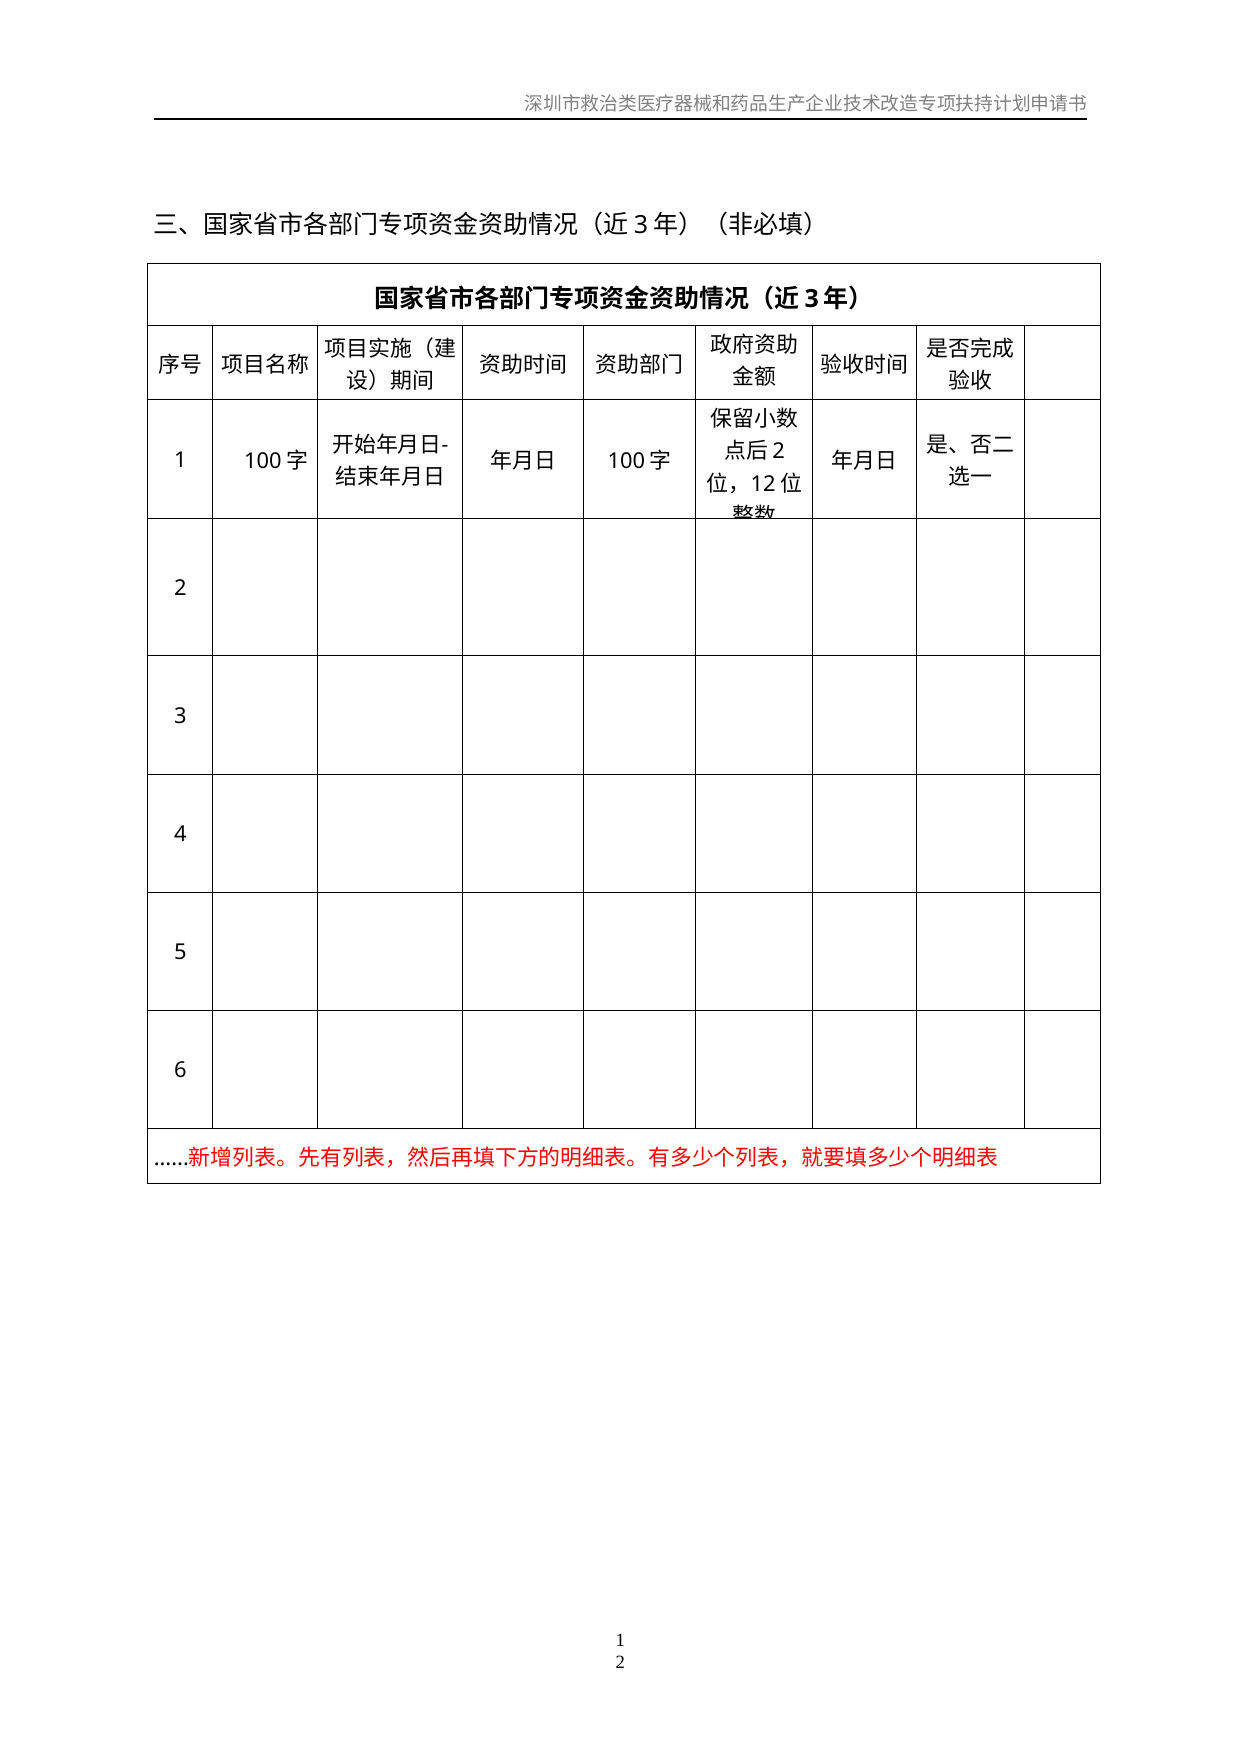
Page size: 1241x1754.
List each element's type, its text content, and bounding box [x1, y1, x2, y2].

table_cell [1025, 400, 1100, 517]
table_cell 100字 [213, 400, 317, 517]
table_cell 3 [148, 656, 212, 773]
table_cell [917, 1011, 1024, 1128]
table_cell [696, 775, 812, 892]
table_cell [813, 656, 916, 773]
table_cell [463, 775, 583, 892]
table_cell 年月日 [463, 400, 583, 517]
table_cell [213, 893, 317, 1010]
table_cell [318, 1011, 462, 1128]
table_cell [917, 656, 1024, 773]
table_cell [213, 519, 317, 655]
table_cell 2 [148, 519, 212, 655]
table_cell 是否完成验收 [917, 326, 1024, 399]
table_cell [1025, 775, 1100, 892]
table_cell 资助时间 [463, 326, 583, 399]
table_cell [463, 893, 583, 1010]
table_cell 序号 [148, 326, 212, 399]
table_cell [917, 775, 1024, 892]
table_cell [584, 519, 695, 655]
table_cell [213, 656, 317, 773]
table_cell [213, 775, 317, 892]
table_cell [1025, 656, 1100, 773]
table_cell 保留小数点后2位，12位整数 [696, 400, 812, 517]
table_cell [318, 775, 462, 892]
table_cell [813, 775, 916, 892]
table_cell [813, 893, 916, 1010]
table_cell [1025, 893, 1100, 1010]
table_cell [318, 893, 462, 1010]
table_cell 1 [148, 400, 212, 517]
table_cell 5 [148, 893, 212, 1010]
table_cell [1025, 326, 1100, 399]
table_cell [1025, 1011, 1100, 1128]
table_cell 验收时间 [813, 326, 916, 399]
table_cell [584, 1011, 695, 1128]
table_header 国家省市各部门专项资金资助情况（近3年） [148, 264, 1100, 325]
table_cell 年月日 [813, 400, 916, 517]
table_cell [696, 656, 812, 773]
table_cell [696, 893, 812, 1010]
table_cell [584, 775, 695, 892]
table_cell [813, 1011, 916, 1128]
text 三、国家省市各部门专项资金资助情况（近3年）（非必填） [153, 190, 1087, 255]
table_cell [463, 656, 583, 773]
table_cell [696, 1011, 812, 1128]
table_cell 项目名称 [213, 326, 317, 399]
table_cell 是、否二选一 [917, 400, 1024, 517]
table_cell [1025, 519, 1100, 655]
table_cell 开始年月日-结束年月日 [318, 400, 462, 517]
table_cell 项目实施（建设）期间 [318, 326, 462, 399]
table_cell [463, 1011, 583, 1128]
table_cell [318, 519, 462, 655]
table_cell [917, 893, 1024, 1010]
table_cell 政府资助金额 （万元） [696, 326, 812, 399]
table_cell [463, 519, 583, 655]
table_cell [213, 1011, 317, 1128]
table_cell [696, 519, 812, 655]
table_cell [813, 519, 916, 655]
table_cell 100字 [584, 400, 695, 517]
table_cell [584, 893, 695, 1010]
table_cell 4 [148, 775, 212, 892]
table_cell [917, 519, 1024, 655]
table_cell [318, 656, 462, 773]
table_cell 6 [148, 1011, 212, 1128]
table_cell [584, 656, 695, 773]
table_cell 资助部门 [584, 326, 695, 399]
table_cell ......新增列表。先有列表，然后再填下方的明细表。有多少个列表，就要填多少个明细表 [148, 1129, 1100, 1183]
